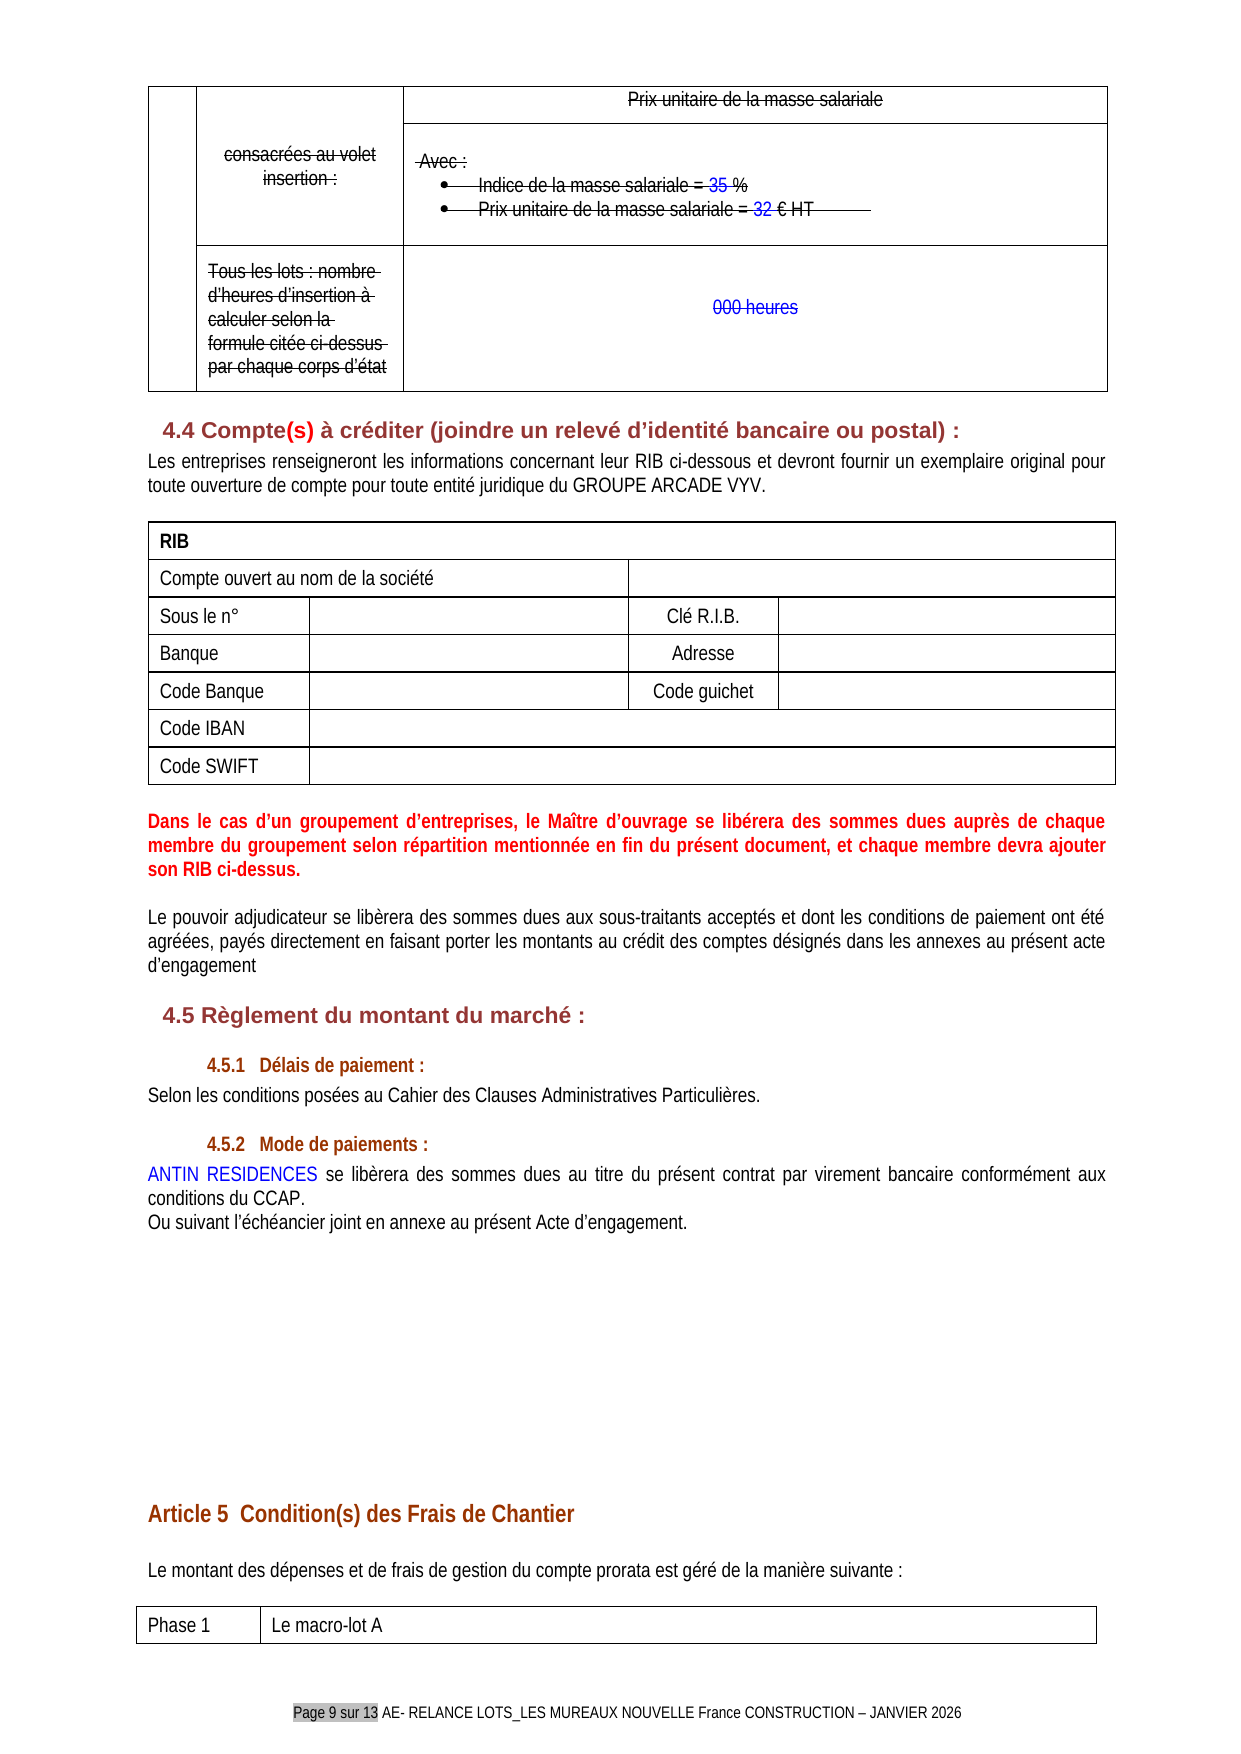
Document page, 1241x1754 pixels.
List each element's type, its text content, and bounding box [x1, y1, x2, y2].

table_cell Code Banque [149, 673, 309, 709]
table_cell Avec : Indice de la masse salariale = 35 % Prix unitaire de la masse salariale = 32 € HT [404, 124, 1107, 245]
table_cell [310, 710, 1115, 746]
table_cell [310, 748, 1115, 784]
table_cell [779, 673, 1115, 709]
table_header Phase 1 [137, 1607, 260, 1643]
table_header RIB [149, 523, 1115, 559]
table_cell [197, 87, 403, 245]
table_cell [779, 635, 1115, 671]
table_header Le macro-lot A [261, 1607, 1096, 1643]
text Le montant des dépenses et de frais de gestion du compte prorata est géré de la manière suivante : [148, 1558, 1107, 1582]
table_cell Code SWIFT [149, 748, 309, 784]
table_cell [404, 87, 1107, 123]
text Les entreprises renseigneront les informations concernant leur RIB ci-dessous et devront fournir un exemplaire original pour toute ouverture de compte pour toute entité juridique du GROUPE ARCADE VYV. [148, 449, 1107, 497]
table_cell Tous les lots : nombre d’heures d’insertion à calculer selon la formule citée ci-dessus par chaque corps d’état [197, 246, 403, 391]
subtitle Règlement du montant du marché : [162, 1002, 1107, 1028]
table_cell Code IBAN [149, 710, 309, 746]
text ANTIN RESIDENCES se libèrera des sommes dues au titre du présent contrat par virement bancaire conformément aux conditions du CCAP. [148, 1162, 1107, 1210]
table_cell Banque [149, 635, 309, 671]
table_cell [310, 598, 628, 634]
table_cell [310, 635, 628, 671]
table_cell Clé R.I.B. [629, 598, 778, 634]
table_cell [779, 598, 1115, 634]
subtitle Délais de paiement : [207, 1053, 1107, 1077]
subtitle Condition(s) des Frais de Chantier [148, 1499, 1107, 1527]
text Ou suivant l’échéancier joint en annexe au présent Acte d’engagement. [148, 1210, 1107, 1234]
text Dans le cas d’un groupement d’entreprises, le Maître d’ouvrage se libérera des sommes dues auprès de chaque membre du groupement selon répartition mentionnée en fin du présent document, et chaque membre devra ajouter son RIB ci-dessus. [148, 809, 1107, 881]
table_cell Adresse [629, 635, 778, 671]
text Selon les conditions posées au Cahier des Clauses Administratives Particulières. [148, 1083, 1107, 1107]
table_cell [629, 560, 1115, 596]
table_cell Code guichet [629, 673, 778, 709]
table_cell 000 heures [404, 246, 1107, 391]
text Le pouvoir adjudicateur se libèrera des sommes dues aux sous-traitants acceptés et dont les conditions de paiement ont été agréées, payés directement en faisant porter les montants au crédit des comptes désignés dans les annexes au présent acte d’engagement [148, 905, 1107, 977]
subtitle Mode de paiements : [207, 1132, 1107, 1156]
table_cell [310, 673, 628, 709]
table_cell Compte ouvert au nom de la société [149, 560, 628, 596]
subtitle Compte(s) à créditer (joindre un relevé d’identité bancaire ou postal) : [162, 417, 1107, 443]
table_cell Sous le n° [149, 598, 309, 634]
